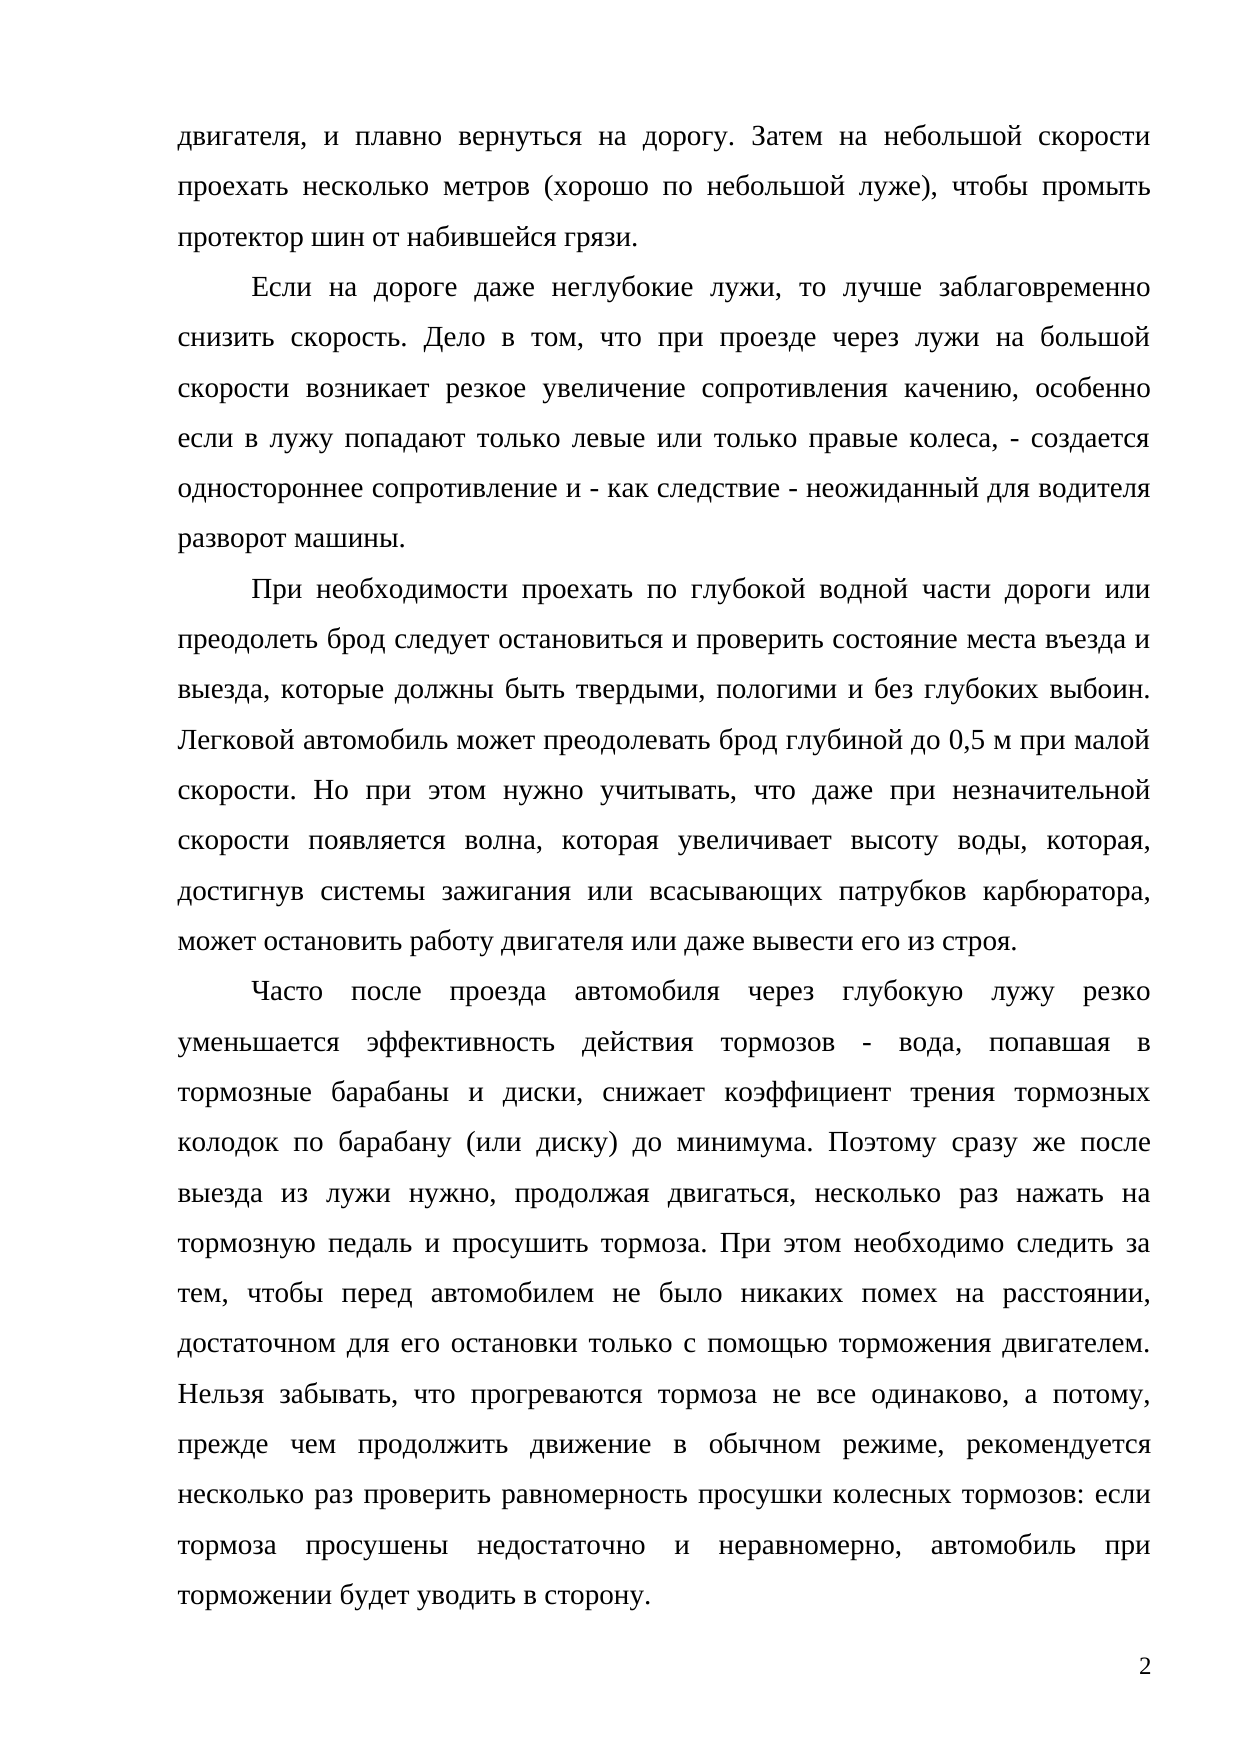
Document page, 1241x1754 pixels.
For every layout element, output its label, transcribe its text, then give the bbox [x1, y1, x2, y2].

text При необходимости проехать по глубокой водной части дороги или преодолеть брод следует остановиться и проверить состояние места въезда и выезда, которые должны быть твердыми, пологими и без глубоких выбоин. Легковой автомобиль может преодолевать брод глубиной до при малой скорости. Но при этом нужно учитывать, что даже при незначительной скорости появляется волна, которая увеличивает высоту воды, которая, достигнув системы зажигания или всасывающих патрубков карбюратора, может остановить работу двигателя или даже вывести его из строя. [177, 571, 1152, 957]
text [177, 118, 1152, 252]
text Часто после проезда автомобиля через глубокую лужу резко уменьшается эффективность действия тормозов - вода, попавшая в тормозные барабаны и диски, снижает коэффициент трения тормозных колодок по барабану (или диску) до минимума. Поэтому сразу же после выезда из лужи нужно, продолжая двигаться, несколько раз нажать на тормозную педаль и просушить тормоза. При этом необходимо следить за тем, чтобы перед автомобилем не было никаких помех на расстоянии, достаточном для его остановки только с помощью торможения двигателем. Нельзя забывать, что прогреваются тормоза не все одинаково, а потому, прежде чем продолжить движение в обычном режиме, рекомендуется несколько раз проверить равномерность просушки колесных тормозов: если тормоза просушены недостаточно и неравномерно, автомобиль при торможении будет уводить в сторону. [177, 973, 1152, 1611]
text Если на дороге даже неглубокие лужи, то лучше заблаговременно снизить скорость. Дело в том, что при проезде через лужи на большой скорости возникает резкое увеличение сопротивления качению, особенно если в лужу попадают только левые или только правые колеса, - создается одностороннее сопротивление и - как следствие - неожиданный для водителя разворот машины. [177, 269, 1152, 554]
